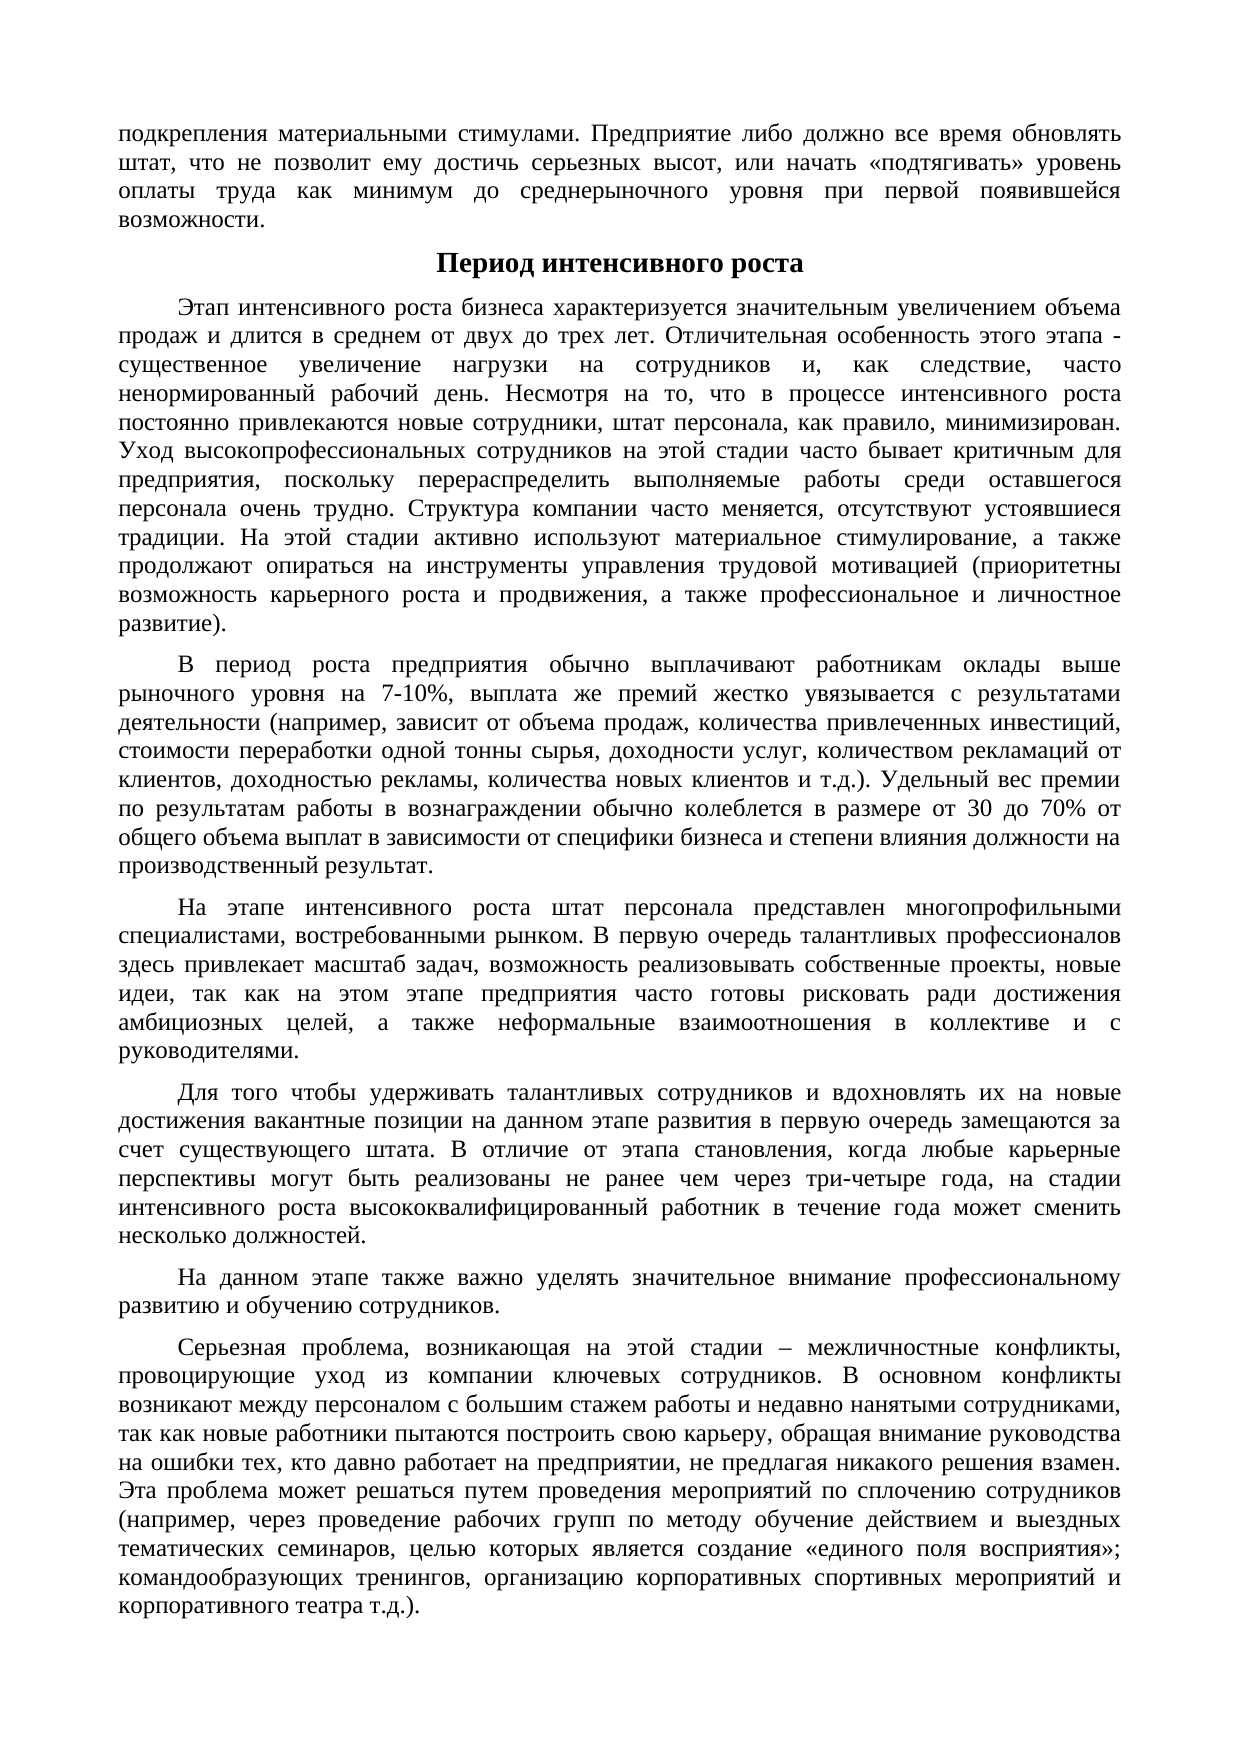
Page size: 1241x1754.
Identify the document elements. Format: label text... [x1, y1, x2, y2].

text Серьезная проблема, возникающая на этой стадии – межличностные конфликты, провоцирующие уход из компании ключевых сотрудников. В основном конфликты возникают между персоналом с большим стажем работы и недавно нанятыми сотрудниками, так как новые работники пытаются построить свою карьеру, обращая внимание руководства на ошибки тех, кто давно работает на предприятии, не предлагая никакого решения взамен. Эта проблема может решаться путем проведения мероприятий по сплочению сотрудников (например, через проведение рабочих групп по методу обучение действием и выездных тематических семинаров, целью которых является создание «единого поля восприятия»; командообразующих тренингов, организацию корпоративных спортивных мероприятий и корпоративного театра т.д.). [118, 1332, 1122, 1619]
text Период интенсивного роста [118, 246, 1122, 279]
text В период роста предприятия обычно выплачивают работникам оклады выше рыночного уровня на 7-10%, выплата же премий жестко увязывается с результатами деятельности (например, зависит от объема продаж, количества привлеченных инвестиций, стоимости переработки одной тонны сырья, доходности услуг, количеством рекламаций от клиентов, доходностью рекламы, количества новых клиентов и т.д.). Удельный вес премии по результатам работы в вознаграждении обычно колеблется в размере от 30 до 70% от общего объема выплат в зависимости от специфики бизнеса и степени влияния должности на производственный результат. [118, 649, 1122, 879]
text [118, 118, 1122, 233]
text На данном этапе также важно уделять значительное внимание профессиональному развитию и обучению сотрудников. [118, 1262, 1122, 1319]
text Этап интенсивного роста бизнеса характеризуется значительным увеличением объема продаж и длится в среднем от двух до трех лет. Отличительная особенность этого этапа - существенное увеличение нагрузки на сотрудников и, как следствие, часто ненормированный рабочий день. Несмотря на то, что в процессе интенсивного роста постоянно привлекаются новые сотрудники, штат персонала, как правило, минимизирован. Уход высокопрофессиональных сотрудников на этой стадии часто бывает критичным для предприятия, поскольку перераспределить выполняемые работы среди оставшегося персонала очень трудно. Структура компании часто меняется, отсутствуют устоявшиеся традиции. На этой стадии активно используют материальное стимулирование, а также продолжают опираться на инструменты управления трудовой мотивацией (приоритетны возможность карьерного роста и продвижения, а также профессиональное и личностное развитие). [118, 292, 1122, 637]
text Для того чтобы удерживать талантливых сотрудников и вдохновлять их на новые достижения вакантные позиции на данном этапе развития в первую очередь замещаются за счет существующего штата. В отличие от этапа становления, когда любые карьерные перспективы могут быть реализованы не ранее чем через три-четыре года, на стадии интенсивного роста высококвалифицированный работник в течение года может сменить несколько должностей. [118, 1077, 1122, 1249]
text На этапе интенсивного роста штат персонала представлен многопрофильными специалистами, востребованными рынком. В первую очередь талантливых профессионалов здесь привлекает масштаб задач, возможность реализовывать собственные проекты, новые идеи, так как на этом этапе предприятия часто готовы рисковать ради достижения амбициозных целей, а также неформальные взаимоотношения в коллективе и с руководителями. [118, 892, 1122, 1064]
